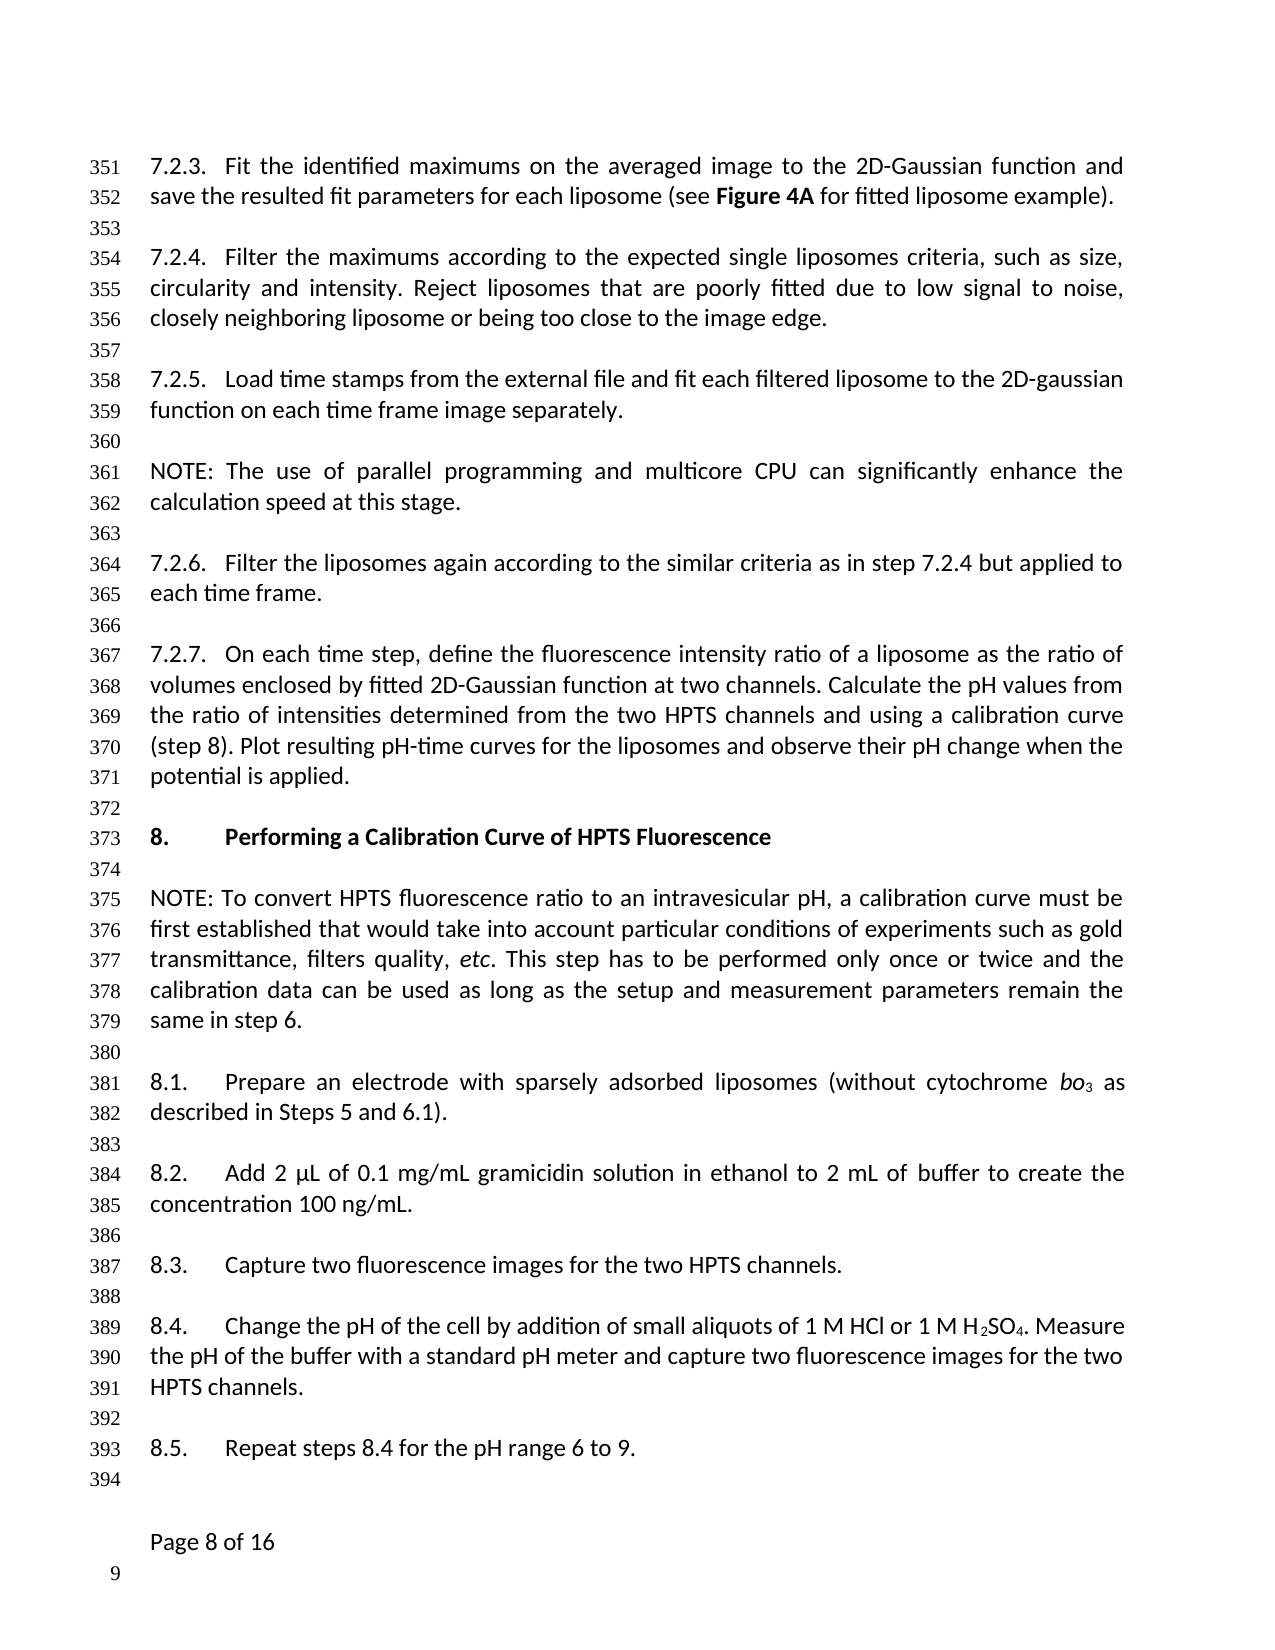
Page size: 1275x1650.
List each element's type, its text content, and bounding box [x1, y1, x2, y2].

list Capture two fluorescence images for the two HPTS channels. [150, 1249, 1125, 1279]
list NOTE: The use of parallel programming and multicore CPU can significantly enhance the calculation speed at this stage. [150, 455, 1125, 516]
list Add 2 µL of 0.1 mg/mL gramicidin solution in ethanol to 2 mL of buffer to create the concentration 100 ng/mL. [150, 1157, 1125, 1218]
list Load time stamps from the external file and fit each filtered liposome to the 2D-gaussian function on each time frame image separately. [150, 364, 1125, 425]
list Filter the liposomes again according to the similar criteria as in step 7.2.4 but applied to each time frame. [150, 547, 1125, 608]
text NOTE: To convert HPTS fluorescence ratio to an intravesicular pH, a calibration curve must be first established that would take into account particular conditions of experiments such as gold transmittance, filters quality, etc. This step has to be performed only once or twice and the calibration data can be used as long as the setup and measurement parameters remain the same in step 6. [150, 882, 1125, 1035]
list Performing a Calibration Curve of HPTS Fluorescence [150, 821, 1125, 852]
list Prepare an electrode with sparsely adsorbed liposomes (without cytochrome bo3 as described in Steps 5 and 6.1). [150, 1066, 1125, 1127]
list Fit the identified maximums on the averaged image to the 2D-Gaussian function and save the resulted fit parameters for each liposome (see Figure 4A for fitted liposome example). [150, 150, 1125, 211]
list Change the pH of the cell by addition of small aliquots of 1 M HCl or 1 M H2SO4. Measure the pH of the buffer with a standard pH meter and capture two fluorescence images for the two HPTS channels. [150, 1310, 1125, 1401]
list Repeat steps 8.4 for the pH range 6 to 9. [150, 1432, 1125, 1462]
list Filter the maximums according to the expected single liposomes criteria, such as size, circularity and intensity. Reject liposomes that are poorly fitted due to low signal to noise, closely neighboring liposome or being too close to the image edge. [150, 242, 1125, 333]
list On each time step, define the fluorescence intensity ratio of a liposome as the ratio of volumes enclosed by fitted 2D-Gaussian function at two channels. Calculate the pH values from the ratio of intensities determined from the two HPTS channels and using a calibration curve (step 8). Plot resulting pH-time curves for the liposomes and observe their pH change when the potential is applied. [150, 638, 1125, 791]
